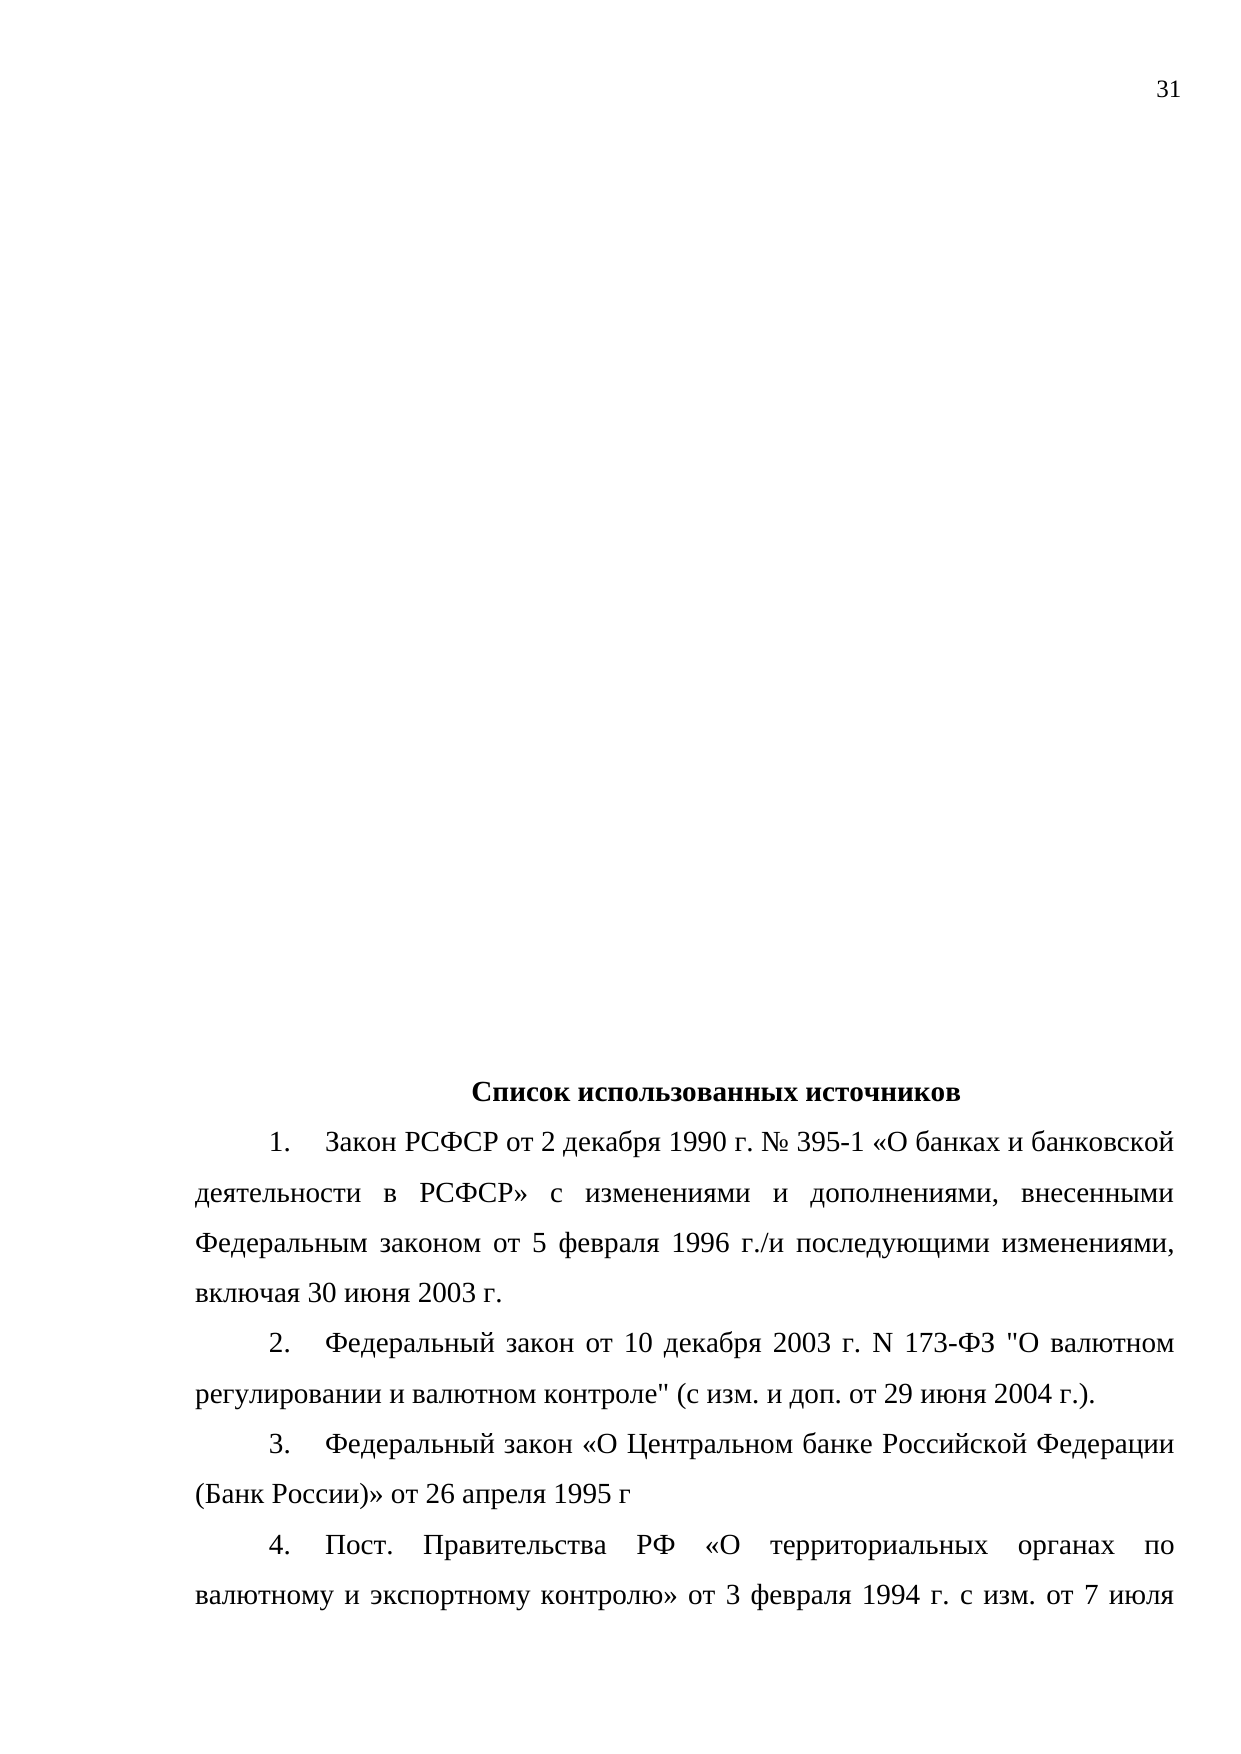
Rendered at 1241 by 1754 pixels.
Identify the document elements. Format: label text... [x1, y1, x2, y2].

list Федеральный закон от 10 декабря . N 173-ФЗ "О валютном регулировании и валютном контроле" (с изм. и доп. от 29 июня .). [195, 1326, 1175, 1409]
list Закон РСФСР от 2 декабря . № 395-1 «О банках и банковской деятельности в РСФСР» с изменениями и дополнениями, внесенными Федеральным законом от 5 февраля ./и последующими изменениями, включая 30 июня . [195, 1124, 1175, 1309]
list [195, 1527, 1175, 1611]
text Список использованных источников [177, 1074, 1181, 1108]
list Федеральный закон «О Центральном банке Российской Федерации (Банк России)» от 26 апреля [195, 1426, 1175, 1510]
